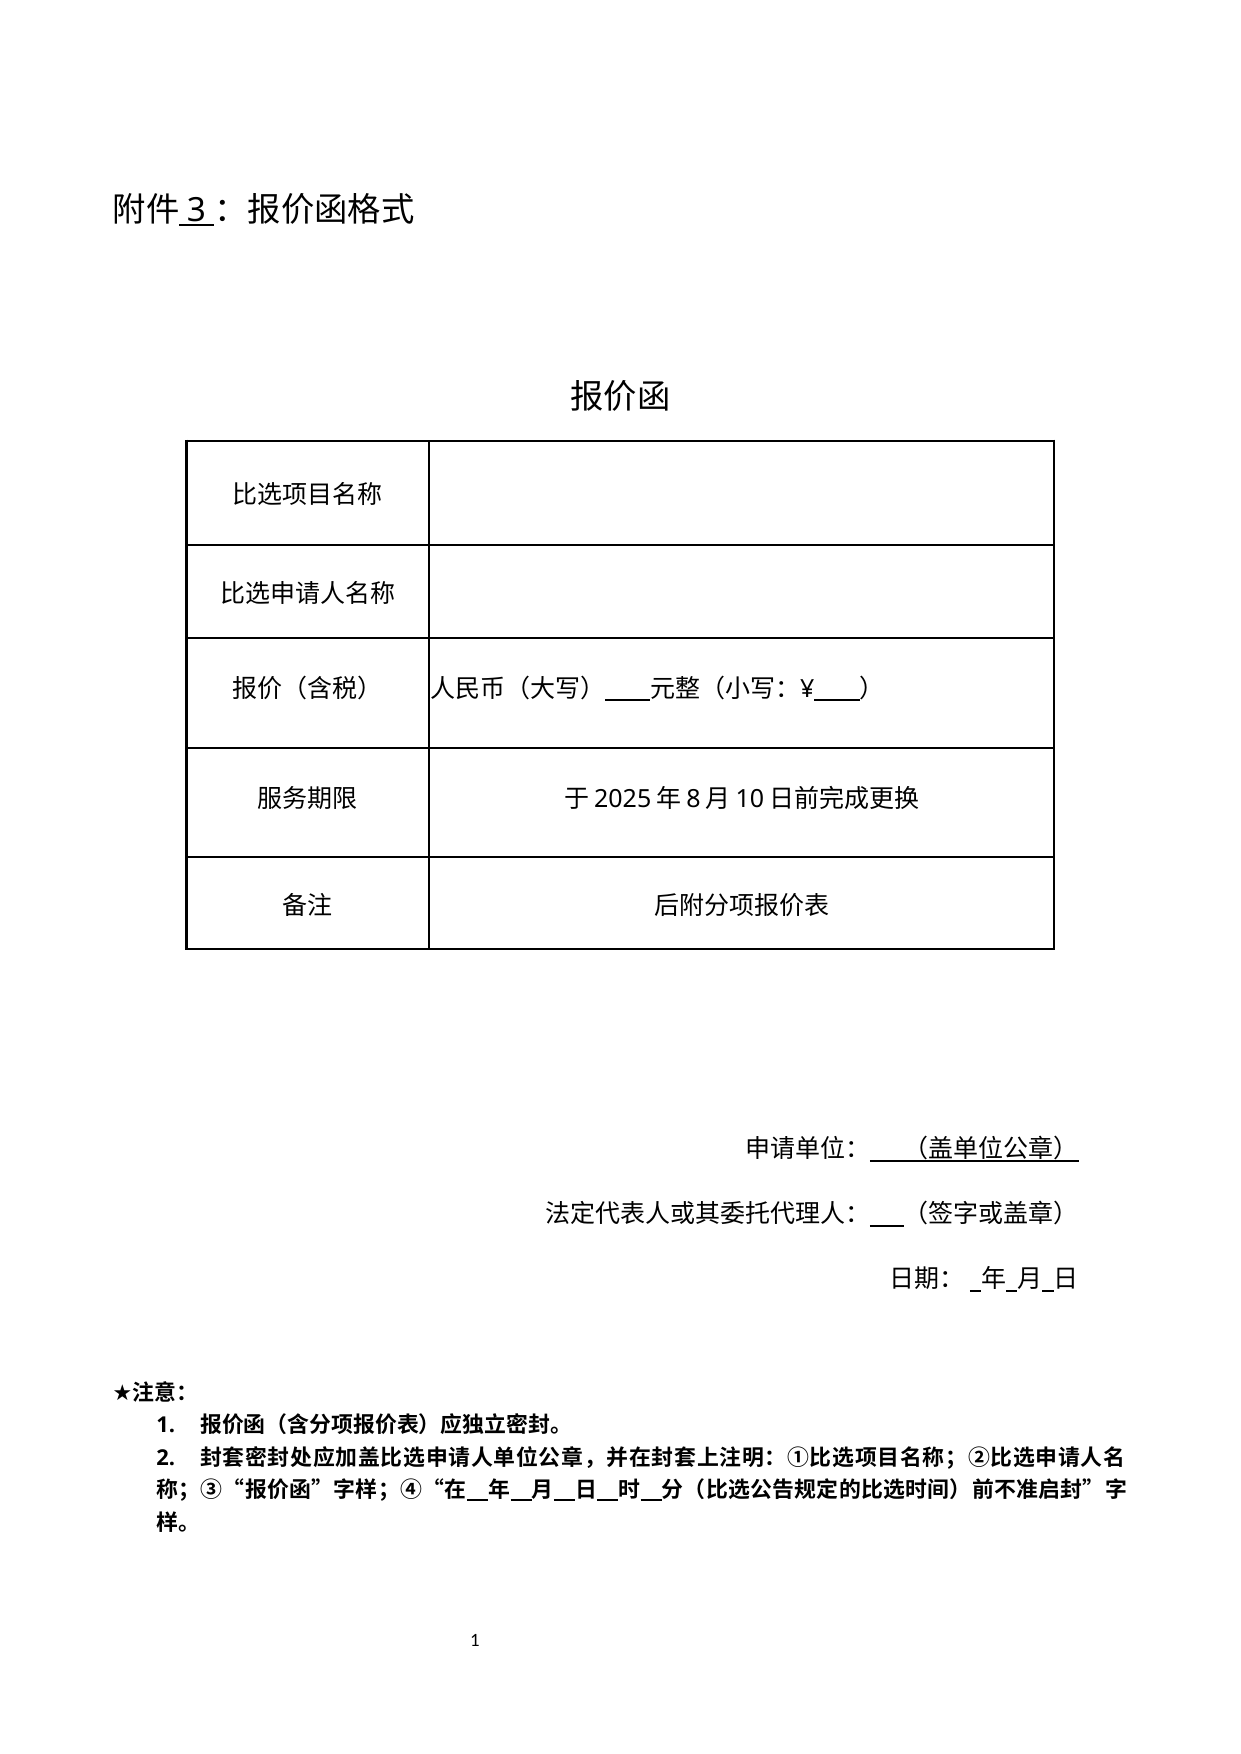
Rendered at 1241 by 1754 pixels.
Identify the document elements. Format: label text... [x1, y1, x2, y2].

table_cell 报价（含税） [188, 639, 428, 747]
table_cell 后附分项报价表 [430, 858, 1053, 948]
text 法定代表人或其委托代理人： （签字或盖章） [112, 1179, 1078, 1244]
text 附件 3 ：报价函格式 [112, 174, 1128, 239]
table_header 比选项目名称 [188, 442, 428, 543]
text 申请单位： （盖单位公章） [112, 1114, 1078, 1179]
table_cell 服务期限 [188, 749, 428, 856]
table_cell [430, 546, 1053, 637]
text 报价函 [112, 362, 1128, 427]
table_cell 人民币（大写） 元整（小写：¥ ） [430, 639, 1053, 747]
text ★注意： [112, 1374, 1128, 1407]
table_cell 备注 [188, 858, 428, 948]
table_cell 比选申请人名称 [188, 546, 428, 637]
text 日期： 年 月 日 [112, 1244, 1078, 1309]
table_header [430, 442, 1053, 543]
list 报价函（含分项报价表）应独立密封。 [156, 1407, 1128, 1439]
list 封套密封处应加盖比选申请人单位公章，并在封套上注明：①比选项目名称；②比选申请人名称；③“报价函”字样；④“在 年 月 日 时 分（比选公告规定的比选时间）前不准启封”字样。 [156, 1439, 1128, 1537]
table_cell 于2025年8月10日前完成更换 [430, 749, 1053, 856]
